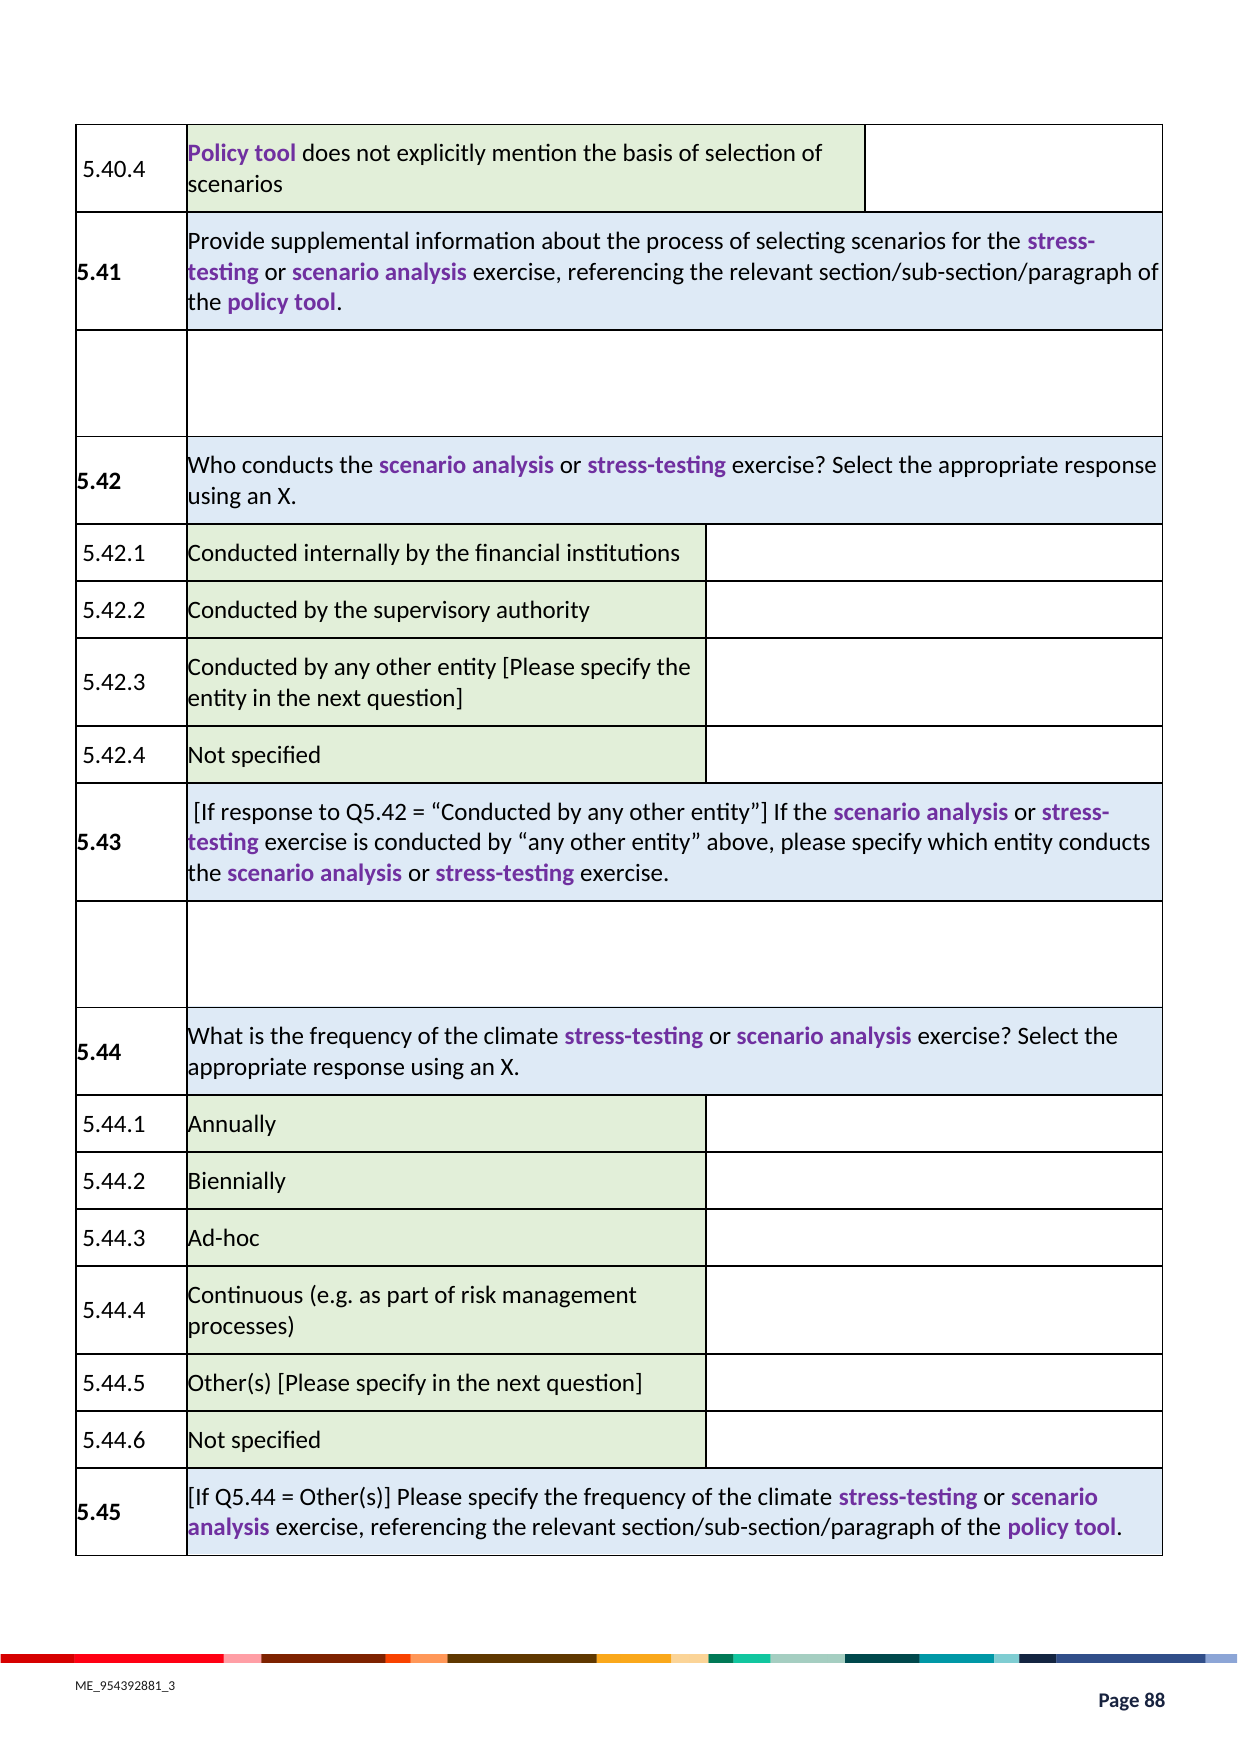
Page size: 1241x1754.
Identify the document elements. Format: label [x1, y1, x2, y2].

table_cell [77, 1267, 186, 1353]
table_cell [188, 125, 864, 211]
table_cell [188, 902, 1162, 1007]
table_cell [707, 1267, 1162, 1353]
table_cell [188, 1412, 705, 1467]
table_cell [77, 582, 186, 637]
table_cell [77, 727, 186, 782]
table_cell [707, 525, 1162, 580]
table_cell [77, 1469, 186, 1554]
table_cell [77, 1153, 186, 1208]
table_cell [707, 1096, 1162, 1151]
picture [0, 1654, 1236, 1663]
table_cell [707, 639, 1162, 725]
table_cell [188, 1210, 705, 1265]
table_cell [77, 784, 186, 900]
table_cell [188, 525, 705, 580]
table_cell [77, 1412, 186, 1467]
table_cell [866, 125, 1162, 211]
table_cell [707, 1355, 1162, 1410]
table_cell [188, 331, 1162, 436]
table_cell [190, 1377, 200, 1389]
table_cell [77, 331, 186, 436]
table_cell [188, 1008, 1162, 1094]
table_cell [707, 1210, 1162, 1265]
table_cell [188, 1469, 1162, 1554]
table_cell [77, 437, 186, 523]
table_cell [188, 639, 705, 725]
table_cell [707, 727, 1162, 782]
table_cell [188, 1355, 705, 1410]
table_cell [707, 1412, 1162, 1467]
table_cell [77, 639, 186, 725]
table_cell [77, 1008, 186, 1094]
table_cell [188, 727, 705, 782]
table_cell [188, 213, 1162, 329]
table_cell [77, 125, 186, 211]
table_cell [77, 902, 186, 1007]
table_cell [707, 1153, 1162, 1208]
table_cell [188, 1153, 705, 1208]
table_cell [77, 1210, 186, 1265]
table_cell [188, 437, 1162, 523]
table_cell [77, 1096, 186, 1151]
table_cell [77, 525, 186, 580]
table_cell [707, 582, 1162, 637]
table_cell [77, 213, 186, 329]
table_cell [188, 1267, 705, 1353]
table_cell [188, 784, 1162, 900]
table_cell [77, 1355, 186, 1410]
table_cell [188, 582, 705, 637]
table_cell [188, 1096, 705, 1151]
